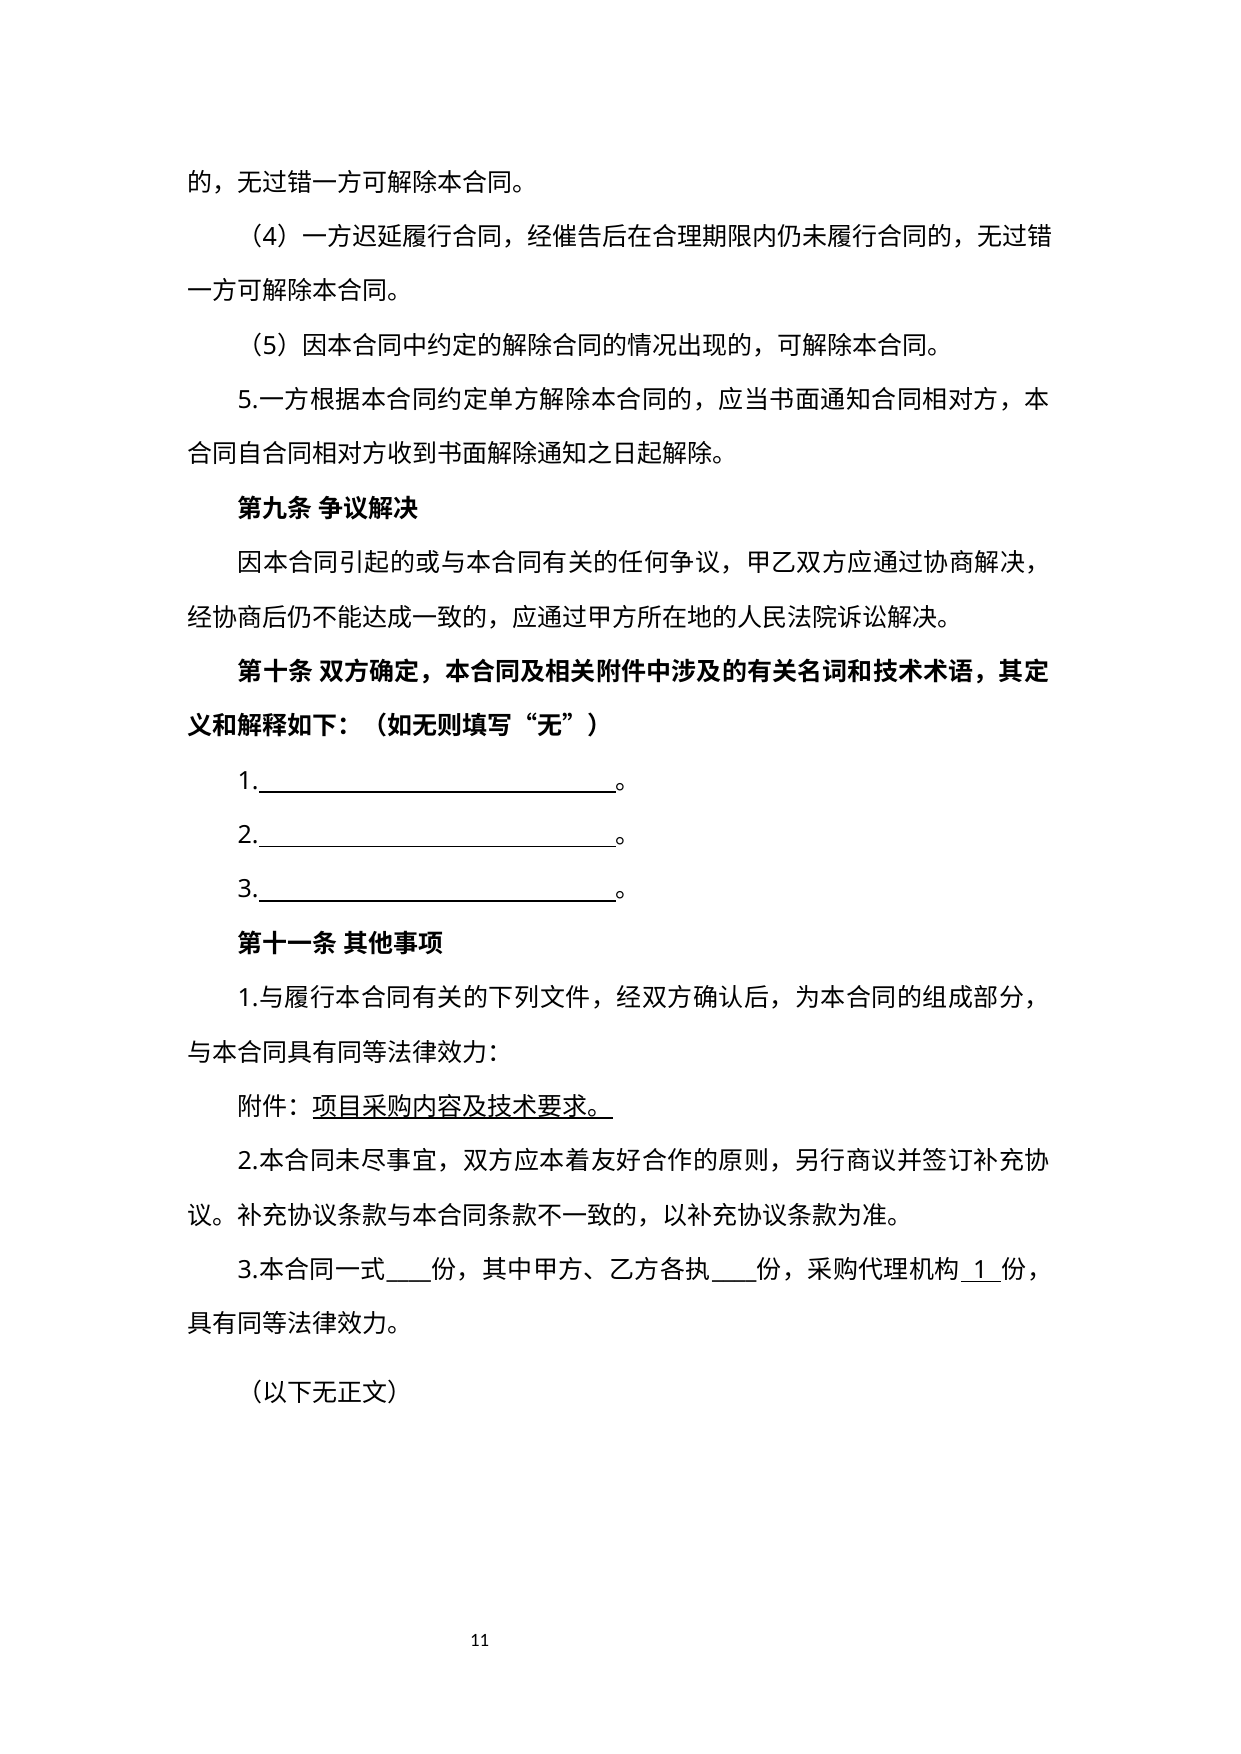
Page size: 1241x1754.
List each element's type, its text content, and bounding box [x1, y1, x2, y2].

text （4）一方迟延履行合同，经催告后在合理期限内仍未履行合同的，无过错一方可解除本合同。 [187, 216, 1053, 307]
list 3.本合同一式____份，其中甲方、乙方各执____份，采购代理机构 1 份，具有同等法律效力。 [187, 1249, 1053, 1340]
text 第十条 双方确定，本合同及相关附件中涉及的有关名词和技术术语，其定义和解释如下：（如无则填写“无”） [187, 651, 1053, 742]
text 因本合同引起的或与本合同有关的任何争议，甲乙双方应通过协商解决，经协商后仍不能达成一致的，应通过甲方所在地的人民法院诉讼解决。 [187, 543, 1053, 633]
text 第十一条 其他事项 [187, 923, 1053, 959]
text 1. 。 [187, 760, 1053, 796]
list 2.本合同未尽事宜，双方应本着友好合作的原则，另行商议并签订补充协议。补充协议条款与本合同条款不一致的，以补充协议条款为准。 [187, 1141, 1053, 1231]
text 2. 。 [187, 814, 1053, 851]
text 5.一方根据本合同约定单方解除本合同的，应当书面通知合同相对方，本合同自合同相对方收到书面解除通知之日起解除。 [187, 379, 1053, 470]
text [187, 162, 1053, 198]
text 附件：项目采购内容及技术要求。 [187, 1086, 1053, 1123]
text （5）因本合同中约定的解除合同的情况出现的，可解除本合同。 [187, 325, 1053, 361]
text 第九条 争议解决 [187, 488, 1053, 524]
text 3. 。 [187, 869, 1053, 905]
text （以下无正文） [187, 1358, 1053, 1423]
list 1.与履行本合同有关的下列文件，经双方确认后，为本合同的组成部分，与本合同具有同等法律效力： [187, 978, 1053, 1068]
